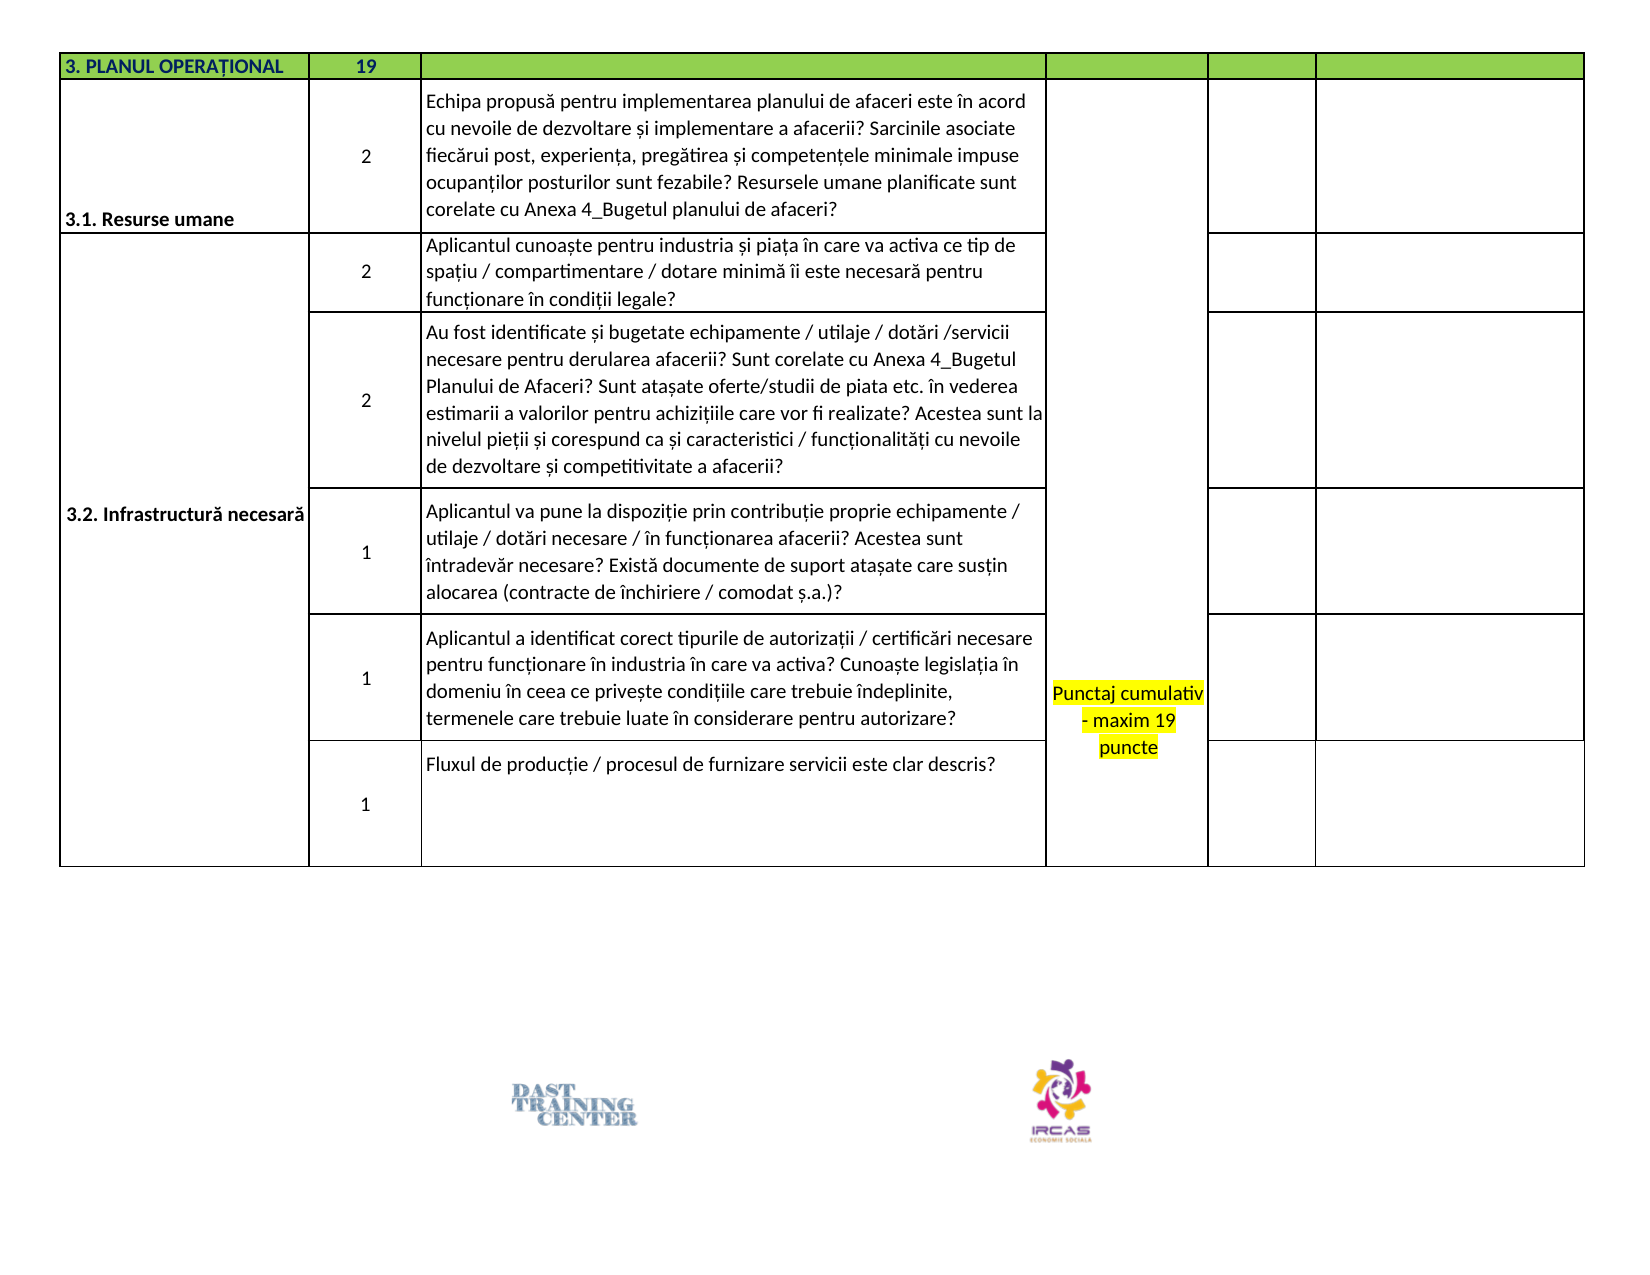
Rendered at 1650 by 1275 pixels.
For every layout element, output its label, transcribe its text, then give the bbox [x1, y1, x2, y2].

table_cell [1317, 615, 1583, 739]
table_cell 3.1. Resurse umane [61, 80, 308, 232]
table_header [422, 54, 1045, 78]
table_header 19 [310, 54, 420, 78]
table_header [1047, 54, 1207, 78]
table_cell Fluxul de producție / procesul de furnizare servicii este clar descris? [422, 741, 1045, 866]
table_cell [1209, 489, 1315, 613]
table_cell 1 [310, 489, 420, 613]
table_cell [1209, 234, 1315, 311]
table_cell [1317, 234, 1583, 311]
table_header 3. PLANUL OPERAȚIONAL [61, 54, 308, 78]
table_cell [1209, 615, 1315, 739]
table_cell Aplicantul cunoaște pentru industria și piața în care va activa ce tip de spațiu / compartimentare / dotare minimă îi este necesară pentru funcționare în condiții legale? [422, 234, 1045, 311]
table_cell Aplicantul a identificat corect tipurile de autorizații / certificări necesare pentru funcționare în industria în care va activa? Cunoaște legislația în domeniu în ceea ce privește condițiile care trebuie îndeplinite, termenele care trebuie luate în considerare pentru autorizare? [422, 615, 1045, 739]
table_cell Punctaj cumulativ - maxim 19 puncte [1047, 80, 1207, 866]
table_cell [1209, 741, 1315, 866]
table_cell 2 [310, 313, 420, 487]
table_cell [1317, 313, 1583, 487]
table_cell 2 [310, 234, 420, 311]
table_cell Echipa propusă pentru implementarea planului de afaceri este în acord cu nevoile de dezvoltare și implementare a afacerii? Sarcinile asociate fiecărui post, experiența, pregătirea și competențele minimale impuse ocupanților posturilor sunt fezabile? Resursele umane planificate sunt corelate cu Anexa 4_Bugetul planului de afaceri? [422, 80, 1045, 232]
table_cell [1317, 489, 1583, 613]
table_cell 1 [310, 615, 420, 739]
table_cell [1209, 80, 1315, 232]
table_cell [1316, 741, 1584, 866]
table_cell 2 [310, 80, 420, 232]
table_header [1209, 54, 1315, 78]
table_cell [1209, 313, 1315, 487]
table_cell 3.2. Infrastructură necesară [61, 234, 308, 866]
table_header [1317, 54, 1583, 78]
table_cell [1317, 80, 1583, 232]
table_cell Au fost identificate și bugetate echipamente / utilaje / dotări /servicii necesare pentru derularea afacerii? Sunt corelate cu Anexa 4_Bugetul Planului de Afaceri? Sunt atașate oferte/studii de piata etc. în vederea estimarii a valorilor pentru achizițiile care vor fi realizate? Acestea sunt la nivelul pieții și corespund ca și caracteristici / funcționalități cu nevoile de dezvoltare și competitivitate a afacerii? [422, 313, 1045, 487]
table_cell 1 [310, 741, 421, 866]
table_cell Aplicantul va pune la dispoziție prin contribuție proprie echipamente / utilaje / dotări necesare / în funcționarea afacerii? Acestea sunt întradevăr necesare? Există documente de suport atașate care susțin alocarea (contracte de închiriere / comodat ș.a.)? [422, 489, 1045, 613]
picture [333, 1056, 1309, 1192]
